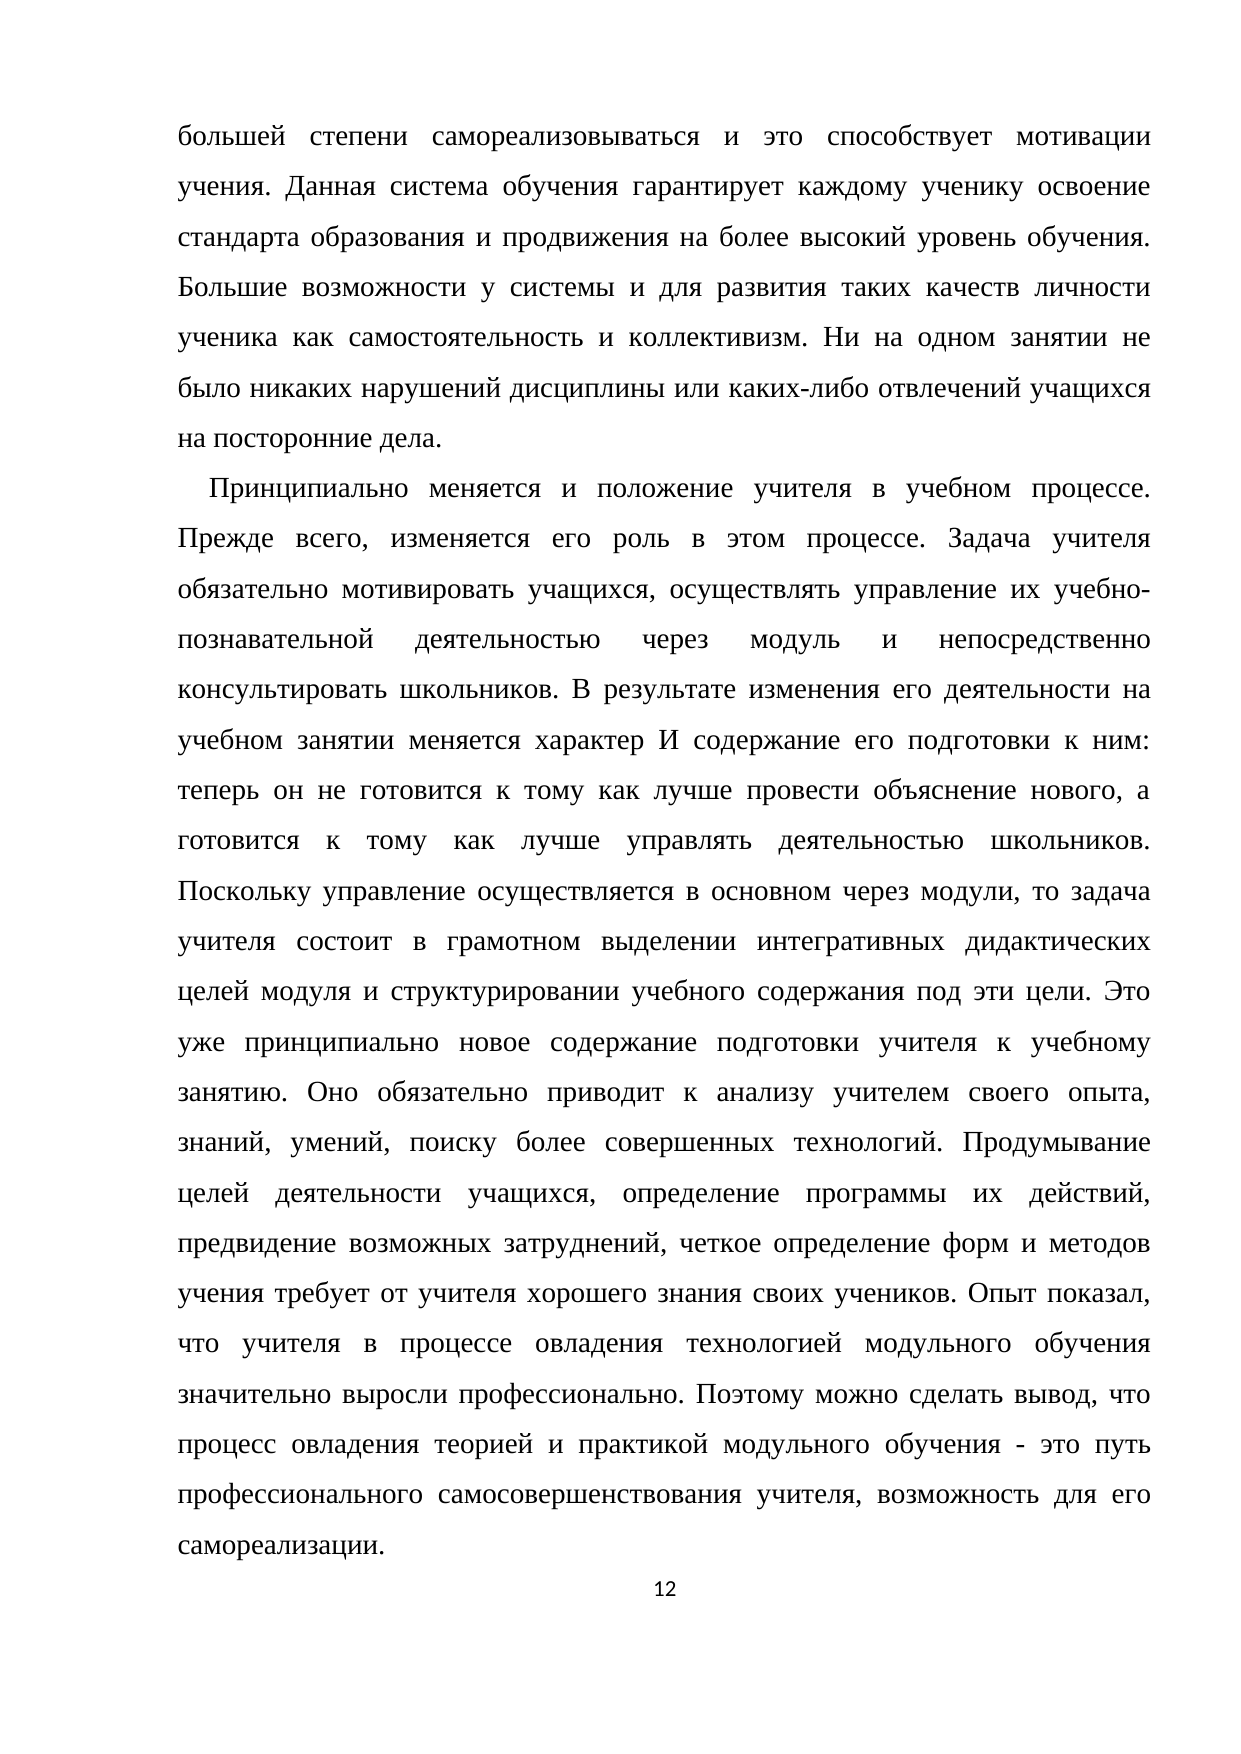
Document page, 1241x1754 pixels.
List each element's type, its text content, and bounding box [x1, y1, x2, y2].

text Принципиально меняется и положение учителя в учебном процессе. Прежде всего, изменяется его роль в этом процессе. Задача учителя обязательно мотивировать учащихся, осуществлять управление их учебно-познавательной деятельностью через модуль и непосредственно консультировать школьников. В результате изменения его деятельности на учебном занятии меняется характер И содержание его подготовки к ним: теперь он не готовится к тому как лучше провести объяснение нового, а готовится к тому как лучше управлять деятельностью школьников. Поскольку управление осуществляется в основном через модули, то задача учителя состоит в грамотном выделении интегративных дидактических целей модуля и структурировании учебного содержания под эти цели. Это уже принципиально новое содержание подготовки учителя к учебному занятию. Оно обязательно приводит к анализу учителем своего опыта, знаний, умений, поиску более совершенных технологий. Продумывание целей деятельности учащихся, определение программы их действий, предвидение возможных затруднений, четкое определение форм и методов учения требует от учителя хорошего знания своих учеников. Опыт показал, что учителя в процессе овладения технологией модульного обучения значительно выросли профессионально. Поэтому можно сделать вывод, что процесс овладения теорией и практикой модульного обучения - это путь профессионального самосовершенствования учителя, возможность для его самореализации. [177, 470, 1152, 1560]
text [177, 118, 1152, 453]
